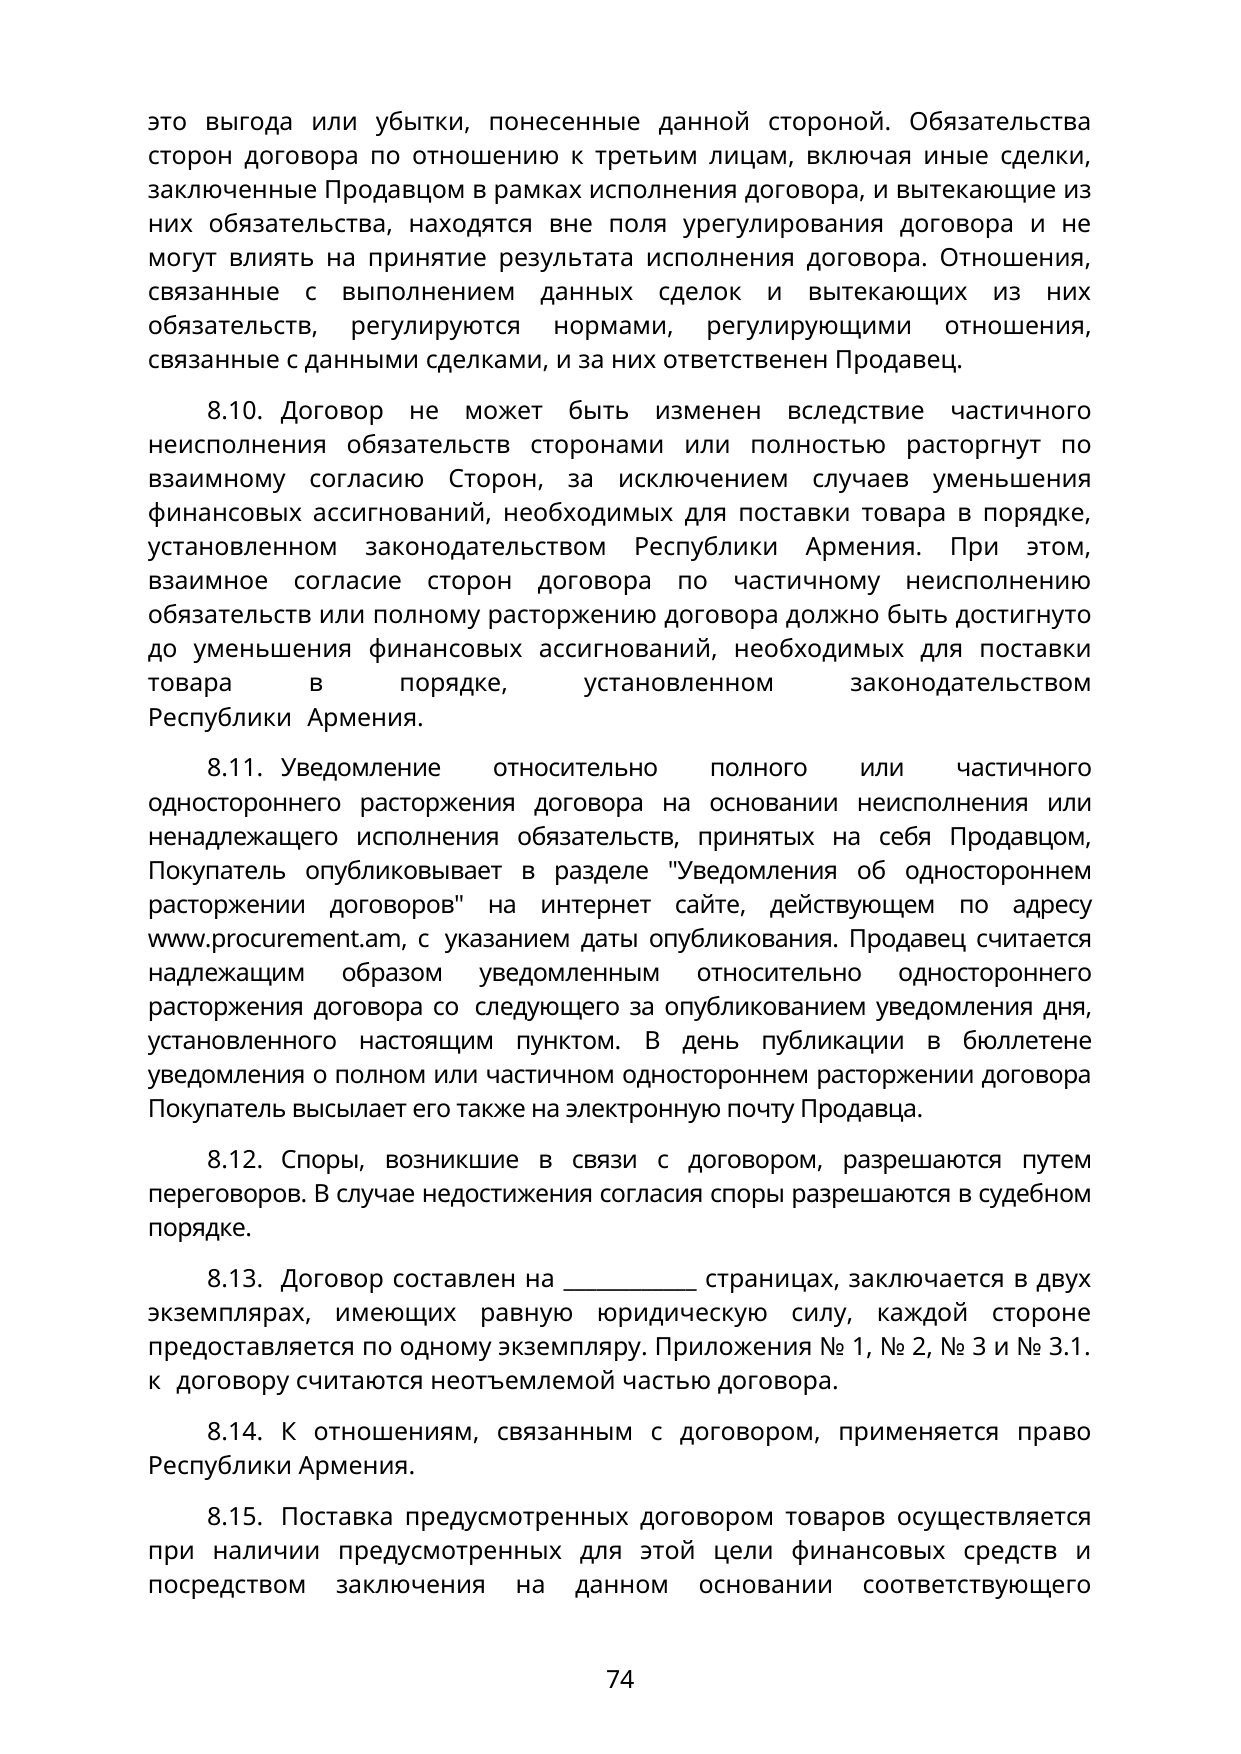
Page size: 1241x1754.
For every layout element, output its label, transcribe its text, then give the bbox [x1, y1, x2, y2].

text 8.11. Уведомление относительно полного или частичного одностороннего расторжения договора на основании неисполнения или ненадлежащего исполнения обязательств, принятых на себя Продавцом, Покупатель опубликовывает в разделе "Уведомления об одностороннем расторжении договоров" на интернет сайте, действующем по адресу www.procurement.am, с указанием даты опубликования. Продавец считается надлежащим образом уведомленным относительно одностороннего расторжения договора со следующего за опубликованием уведомления дня, установленного настоящим пунктом. В день публикации в бюллетене уведомления о полном или частичном одностороннем расторжении договора Покупатель высылает его также на электронную почту Продавца. [148, 750, 1092, 1125]
text 8.10. Договор не может быть изменен вследствие частичного неисполнения обязательств сторонами или полностью расторгнут по взаимному согласию Сторон, за исключением случаев уменьшения финансовых ассигнований, необходимых для поставки товара в порядке, установленном законодательством Республики Армения. При этом, взаимное согласие сторон договора по частичному неисполнению обязательств или полному расторжению договора должно быть достигнуто до уменьшения финансовых ассигнований, необходимых для поставки товара в порядке, установленном законодательством Республики Армения. [148, 393, 1092, 733]
text 8.14. К отношениям, связанным с договором, применяется право Республики Армения. [148, 1414, 1092, 1482]
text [148, 103, 1092, 376]
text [148, 1499, 1092, 1601]
text 8.12. Споры, возникшие в связи с договором, разрешаются путем переговоров. В случае недостижения согласия споры разрешаются в судебном порядке. [148, 1142, 1092, 1244]
text 8.13. Договор составлен на ____________ страницах, заключается в двух экземплярах, имеющих равную юридическую силу, каждой стороне предоставляется по одному экземпляру. Приложения № 1, № 2, № 3 и № 3.1. к договору считаются неотъемлемой частью договора. [148, 1261, 1092, 1397]
